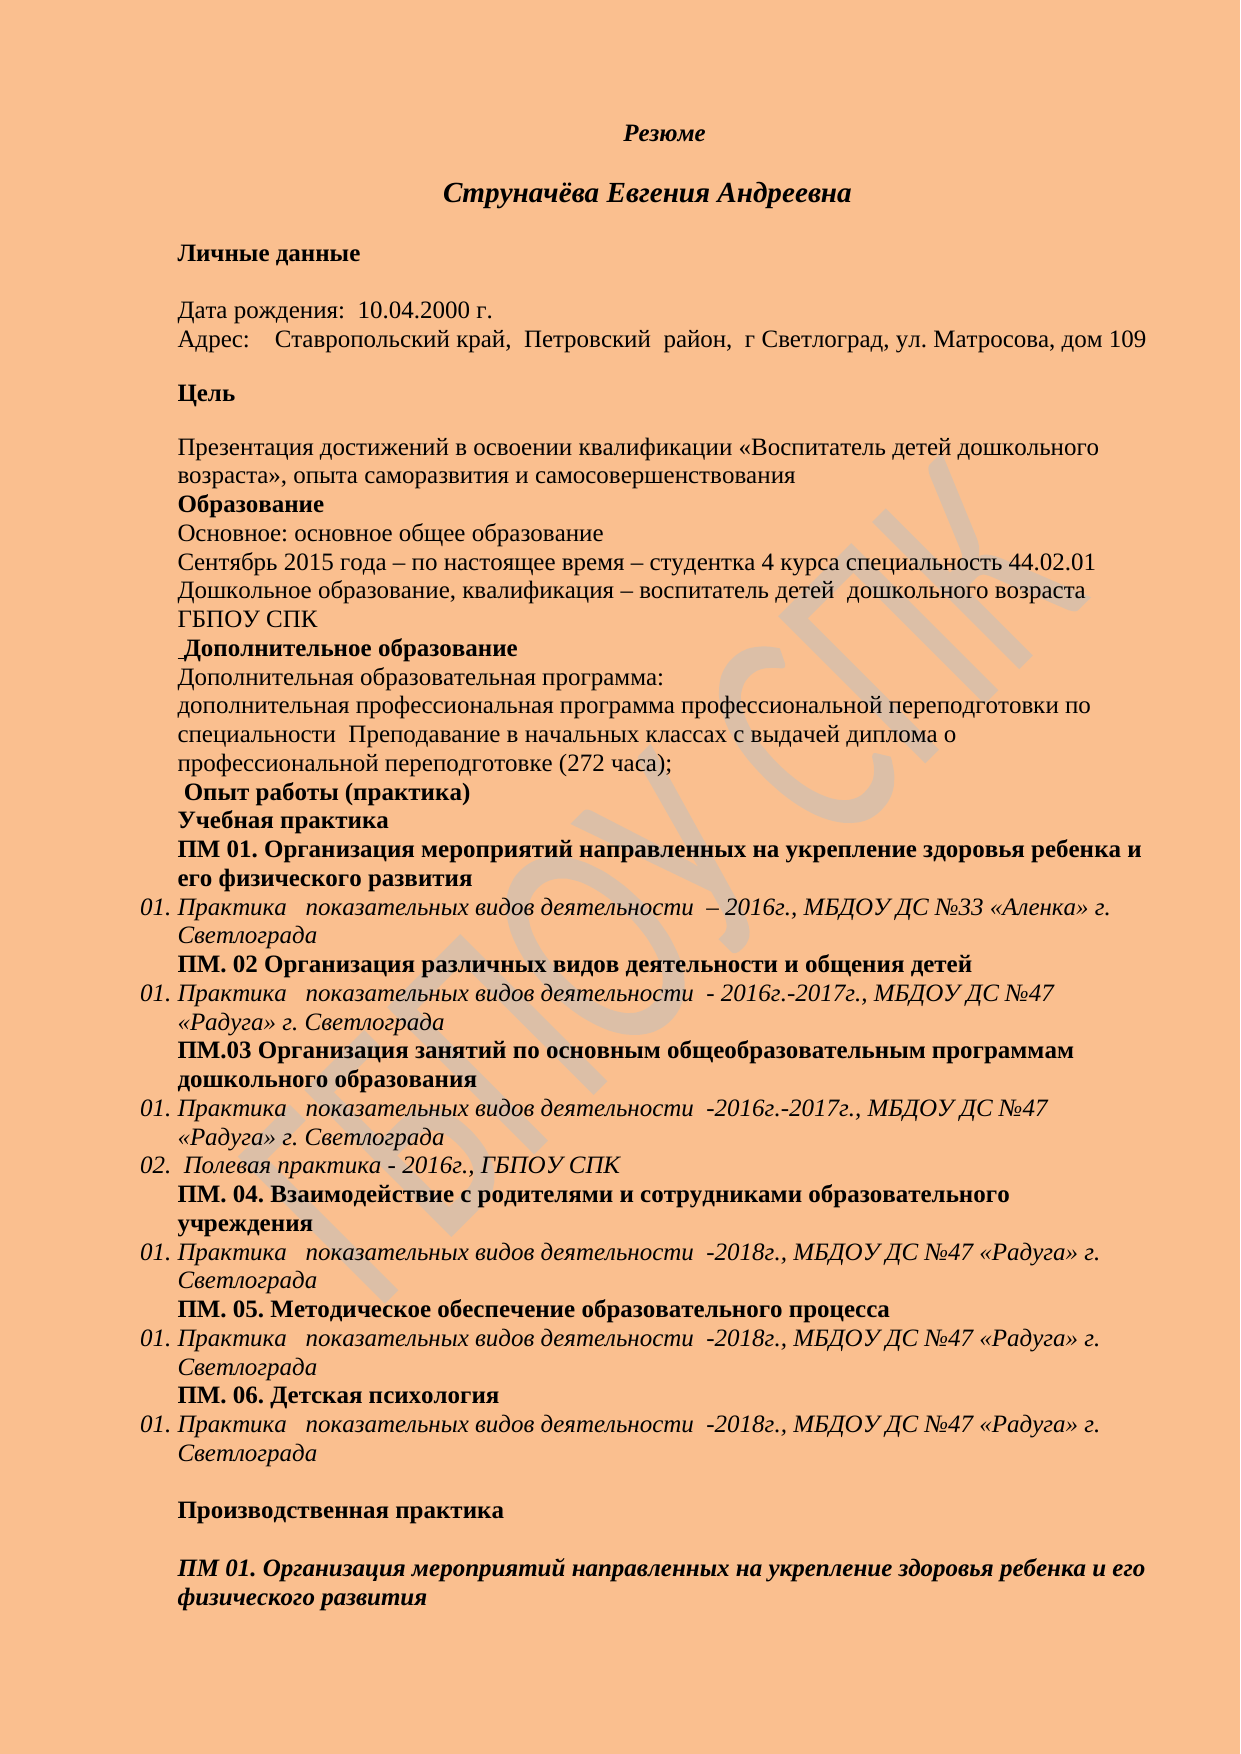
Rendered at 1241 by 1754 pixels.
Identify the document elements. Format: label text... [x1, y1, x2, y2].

text Дополнительная образовательная программа: [177, 662, 1152, 691]
text Дополнительное образование [177, 633, 1152, 662]
text ПМ. 02 Организация различных видов деятельности и общения детей [177, 949, 1152, 978]
list Практика показательных видов деятельности – 2016г., МБДОУ ДС №33 «Аленка» г. Светлограда [140, 892, 1152, 949]
text ПМ 01. Организация мероприятий направленных на укрепление здоровья ребенка и его физического развития [177, 1553, 1152, 1611]
text Сентябрь 2015 года – по настоящее время – студентка 4 курса специальность 44.02.01 Дошкольное образование, квалификация – воспитатель детей дошкольного возраста ГБПОУ СПК [177, 547, 1152, 633]
text ПМ.03 Организация занятий по основным общеобразовательным программам дошкольного образования [177, 1036, 1152, 1093]
text Презентация достижений в освоении квалификации «Воспитатель детей дошкольного возраста», опыта саморазвития и самосовершенствования [177, 432, 1152, 489]
text Дата рождения: 10.04.2000 г. [177, 295, 1152, 324]
text ПМ. 05. Методическое обеспечение образовательного процесса [177, 1294, 1152, 1323]
text ПМ. 06. Детская психология [177, 1381, 1152, 1409]
text Опыт работы (практика) [177, 777, 1152, 806]
text Образование [177, 489, 1152, 518]
text ПМ. 04. Взаимодействие с родителями и сотрудниками образовательного учреждения [177, 1179, 1152, 1237]
text Резюме [177, 118, 1152, 147]
text Основное: основное общее образование [177, 518, 1152, 547]
list Практика показательных видов деятельности - 2016г.-2017г., МБДОУ ДС №47 «Радуга» г. Светлограда [140, 978, 1152, 1036]
list Практика показательных видов деятельности -2018г., МБДОУ ДС №47 «Радуга» г. Светлограда [140, 1323, 1152, 1381]
text ПМ 01. Организация мероприятий направленных на укрепление здоровья ребенка и его физического развития [177, 834, 1152, 892]
text Цель [177, 378, 1152, 407]
list Практика показательных видов деятельности -2018г., МБДОУ ДС №47 «Радуга» г. Светлограда [140, 1237, 1152, 1294]
list Личные данные [177, 238, 1152, 267]
text Адрес: Ставропольский край, Петровский район, г Светлоград, ул. Матросова, дом 109 [177, 324, 1152, 353]
text Учебная практика [177, 806, 1152, 834]
list Практика показательных видов деятельности -2018г., МБДОУ ДС №47 «Радуга» г. Светлограда [140, 1409, 1152, 1467]
list Производственная практика [177, 1496, 1152, 1524]
text дополнительная профессиональная программа профессиональной переподготовки по специальности Преподавание в начальных классах с выдачей диплома о профессиональной переподготовке (272 часа); [177, 691, 1152, 777]
list Струначёва Евгения Андреевна [290, 176, 1152, 209]
list Полевая практика - 2016г., ГБПОУ СПК [140, 1151, 1152, 1179]
list Практика показательных видов деятельности -2016г.-2017г., МБДОУ ДС №47 «Радуга» г. Светлограда [140, 1093, 1152, 1151]
